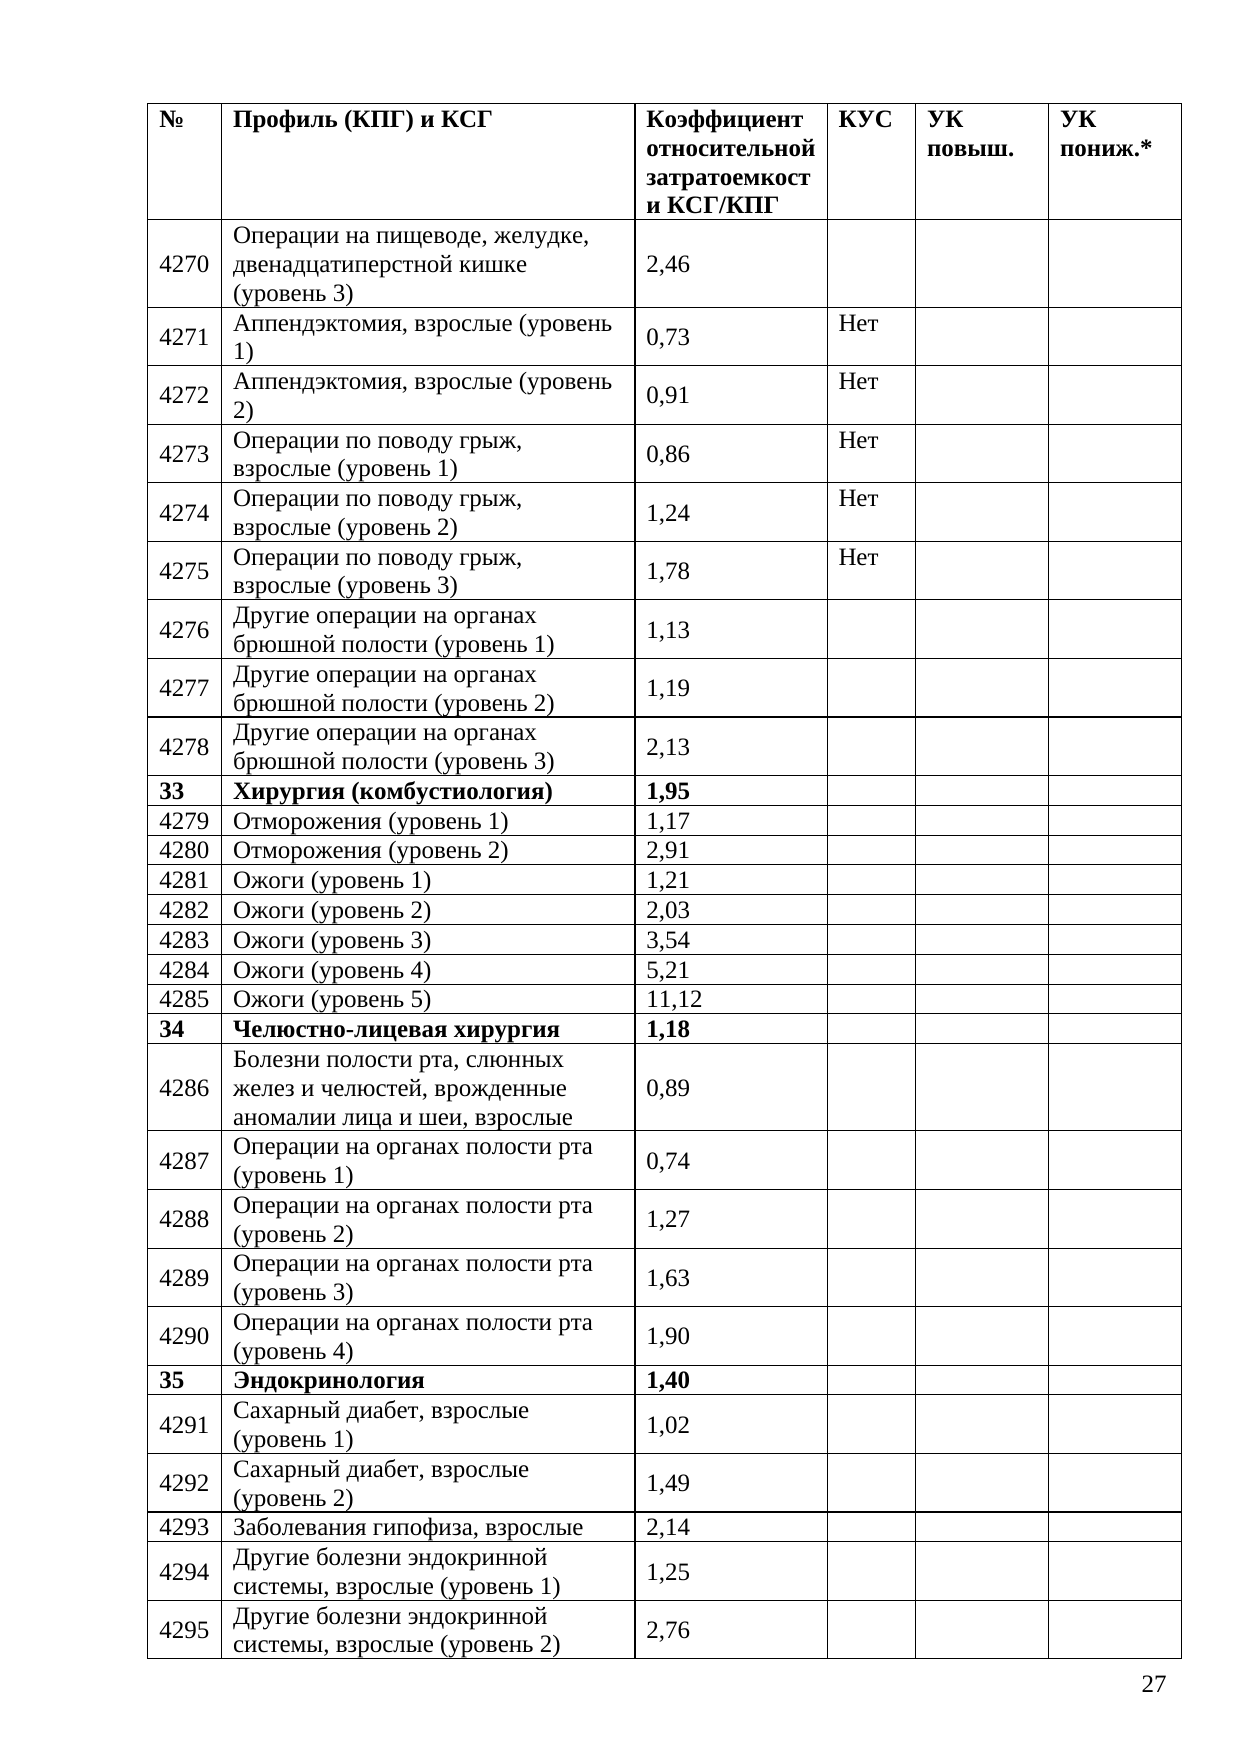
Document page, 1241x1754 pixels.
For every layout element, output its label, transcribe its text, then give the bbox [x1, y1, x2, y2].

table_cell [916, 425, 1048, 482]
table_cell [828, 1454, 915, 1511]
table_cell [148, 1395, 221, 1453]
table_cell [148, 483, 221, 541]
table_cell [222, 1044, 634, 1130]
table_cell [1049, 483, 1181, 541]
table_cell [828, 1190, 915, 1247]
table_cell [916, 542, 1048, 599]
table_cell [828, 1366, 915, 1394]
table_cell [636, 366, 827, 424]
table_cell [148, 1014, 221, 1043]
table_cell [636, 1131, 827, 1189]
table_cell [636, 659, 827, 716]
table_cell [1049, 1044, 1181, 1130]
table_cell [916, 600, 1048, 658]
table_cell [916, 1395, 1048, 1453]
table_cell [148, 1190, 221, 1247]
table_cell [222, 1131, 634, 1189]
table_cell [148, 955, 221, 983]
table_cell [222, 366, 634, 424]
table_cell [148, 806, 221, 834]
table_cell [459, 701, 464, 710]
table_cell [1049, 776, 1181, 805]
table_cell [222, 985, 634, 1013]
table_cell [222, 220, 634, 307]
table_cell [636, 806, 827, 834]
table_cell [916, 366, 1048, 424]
table_header УК пониж.* [1049, 104, 1181, 219]
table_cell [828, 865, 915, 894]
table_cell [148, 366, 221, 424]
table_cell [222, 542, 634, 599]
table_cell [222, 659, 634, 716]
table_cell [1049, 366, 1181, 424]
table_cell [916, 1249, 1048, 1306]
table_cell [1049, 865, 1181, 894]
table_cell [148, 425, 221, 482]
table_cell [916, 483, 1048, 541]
table_header № [148, 104, 221, 219]
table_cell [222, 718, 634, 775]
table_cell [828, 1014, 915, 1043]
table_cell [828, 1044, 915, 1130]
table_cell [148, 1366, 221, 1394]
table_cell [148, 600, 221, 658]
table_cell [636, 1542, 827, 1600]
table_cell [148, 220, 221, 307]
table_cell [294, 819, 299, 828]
table_header Профиль (КПГ) и КСГ [222, 104, 634, 219]
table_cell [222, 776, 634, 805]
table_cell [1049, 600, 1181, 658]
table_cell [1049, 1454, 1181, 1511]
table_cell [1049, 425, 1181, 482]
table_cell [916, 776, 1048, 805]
table_header УК повыш. [916, 104, 1048, 219]
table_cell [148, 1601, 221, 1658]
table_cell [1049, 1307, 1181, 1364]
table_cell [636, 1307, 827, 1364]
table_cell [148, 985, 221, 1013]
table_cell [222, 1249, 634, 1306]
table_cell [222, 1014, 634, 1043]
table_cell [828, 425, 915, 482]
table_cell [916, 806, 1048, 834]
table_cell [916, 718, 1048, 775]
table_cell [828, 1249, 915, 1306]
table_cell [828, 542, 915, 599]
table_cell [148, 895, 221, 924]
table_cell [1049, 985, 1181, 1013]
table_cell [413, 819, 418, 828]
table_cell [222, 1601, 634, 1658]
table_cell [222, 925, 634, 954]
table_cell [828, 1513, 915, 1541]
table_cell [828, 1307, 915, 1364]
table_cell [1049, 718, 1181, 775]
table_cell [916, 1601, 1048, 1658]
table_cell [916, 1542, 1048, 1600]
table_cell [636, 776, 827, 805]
table_header Коэффициент относительной затратоемкости КСГ/КПГ [636, 104, 827, 219]
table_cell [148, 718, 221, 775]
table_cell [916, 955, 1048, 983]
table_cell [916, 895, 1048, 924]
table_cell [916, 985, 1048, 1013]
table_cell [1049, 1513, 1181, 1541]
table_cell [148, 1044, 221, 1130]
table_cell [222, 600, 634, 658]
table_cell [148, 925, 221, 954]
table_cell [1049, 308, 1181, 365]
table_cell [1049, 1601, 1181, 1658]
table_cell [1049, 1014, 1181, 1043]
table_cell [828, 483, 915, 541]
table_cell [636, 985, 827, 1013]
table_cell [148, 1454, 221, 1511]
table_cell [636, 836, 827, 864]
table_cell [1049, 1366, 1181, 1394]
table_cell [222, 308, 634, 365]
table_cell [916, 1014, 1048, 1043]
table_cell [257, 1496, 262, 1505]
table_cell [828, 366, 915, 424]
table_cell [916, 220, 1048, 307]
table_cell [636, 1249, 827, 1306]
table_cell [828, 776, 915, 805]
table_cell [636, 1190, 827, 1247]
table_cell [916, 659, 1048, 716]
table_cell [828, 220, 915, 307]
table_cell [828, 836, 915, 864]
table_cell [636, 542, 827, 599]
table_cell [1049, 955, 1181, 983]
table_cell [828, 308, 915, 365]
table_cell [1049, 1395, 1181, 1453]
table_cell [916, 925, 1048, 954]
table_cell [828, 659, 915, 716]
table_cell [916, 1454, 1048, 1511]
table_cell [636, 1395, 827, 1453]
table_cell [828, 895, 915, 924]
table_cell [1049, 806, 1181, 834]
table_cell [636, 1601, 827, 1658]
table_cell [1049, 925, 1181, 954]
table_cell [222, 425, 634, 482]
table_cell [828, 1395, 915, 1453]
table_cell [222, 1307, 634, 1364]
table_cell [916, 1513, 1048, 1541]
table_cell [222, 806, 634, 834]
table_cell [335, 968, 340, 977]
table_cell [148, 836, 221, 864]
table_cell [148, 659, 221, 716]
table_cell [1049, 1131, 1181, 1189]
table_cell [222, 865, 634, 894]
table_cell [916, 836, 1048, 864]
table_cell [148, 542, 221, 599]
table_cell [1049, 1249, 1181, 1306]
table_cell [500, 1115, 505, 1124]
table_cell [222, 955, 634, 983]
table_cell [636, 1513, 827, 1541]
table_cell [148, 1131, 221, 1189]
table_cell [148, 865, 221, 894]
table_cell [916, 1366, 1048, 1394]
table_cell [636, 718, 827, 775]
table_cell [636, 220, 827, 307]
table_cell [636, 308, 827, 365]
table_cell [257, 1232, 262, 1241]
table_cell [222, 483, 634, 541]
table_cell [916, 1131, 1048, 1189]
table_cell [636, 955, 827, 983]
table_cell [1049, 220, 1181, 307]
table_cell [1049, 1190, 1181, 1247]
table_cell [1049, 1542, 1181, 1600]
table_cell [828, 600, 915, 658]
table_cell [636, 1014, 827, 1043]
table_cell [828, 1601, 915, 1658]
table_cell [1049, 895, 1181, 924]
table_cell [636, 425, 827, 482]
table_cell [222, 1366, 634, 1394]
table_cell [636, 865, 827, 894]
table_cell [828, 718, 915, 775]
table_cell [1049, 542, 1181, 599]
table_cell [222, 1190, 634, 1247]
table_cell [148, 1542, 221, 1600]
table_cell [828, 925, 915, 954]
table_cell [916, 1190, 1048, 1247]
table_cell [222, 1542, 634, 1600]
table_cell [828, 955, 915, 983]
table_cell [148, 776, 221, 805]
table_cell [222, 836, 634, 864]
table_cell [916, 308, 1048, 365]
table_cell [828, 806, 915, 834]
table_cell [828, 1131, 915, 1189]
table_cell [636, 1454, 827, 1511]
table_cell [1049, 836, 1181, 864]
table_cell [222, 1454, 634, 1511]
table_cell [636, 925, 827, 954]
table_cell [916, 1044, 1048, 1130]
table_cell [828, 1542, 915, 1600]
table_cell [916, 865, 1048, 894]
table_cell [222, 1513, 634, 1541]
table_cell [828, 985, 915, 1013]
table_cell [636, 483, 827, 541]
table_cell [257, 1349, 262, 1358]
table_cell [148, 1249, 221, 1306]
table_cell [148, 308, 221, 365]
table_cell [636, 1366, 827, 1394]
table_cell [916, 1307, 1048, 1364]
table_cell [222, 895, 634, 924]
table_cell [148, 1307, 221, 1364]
table_header КУС [828, 104, 915, 219]
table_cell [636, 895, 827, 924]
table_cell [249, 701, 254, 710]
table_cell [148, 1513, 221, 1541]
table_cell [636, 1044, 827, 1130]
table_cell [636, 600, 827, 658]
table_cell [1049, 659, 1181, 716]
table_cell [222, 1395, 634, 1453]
